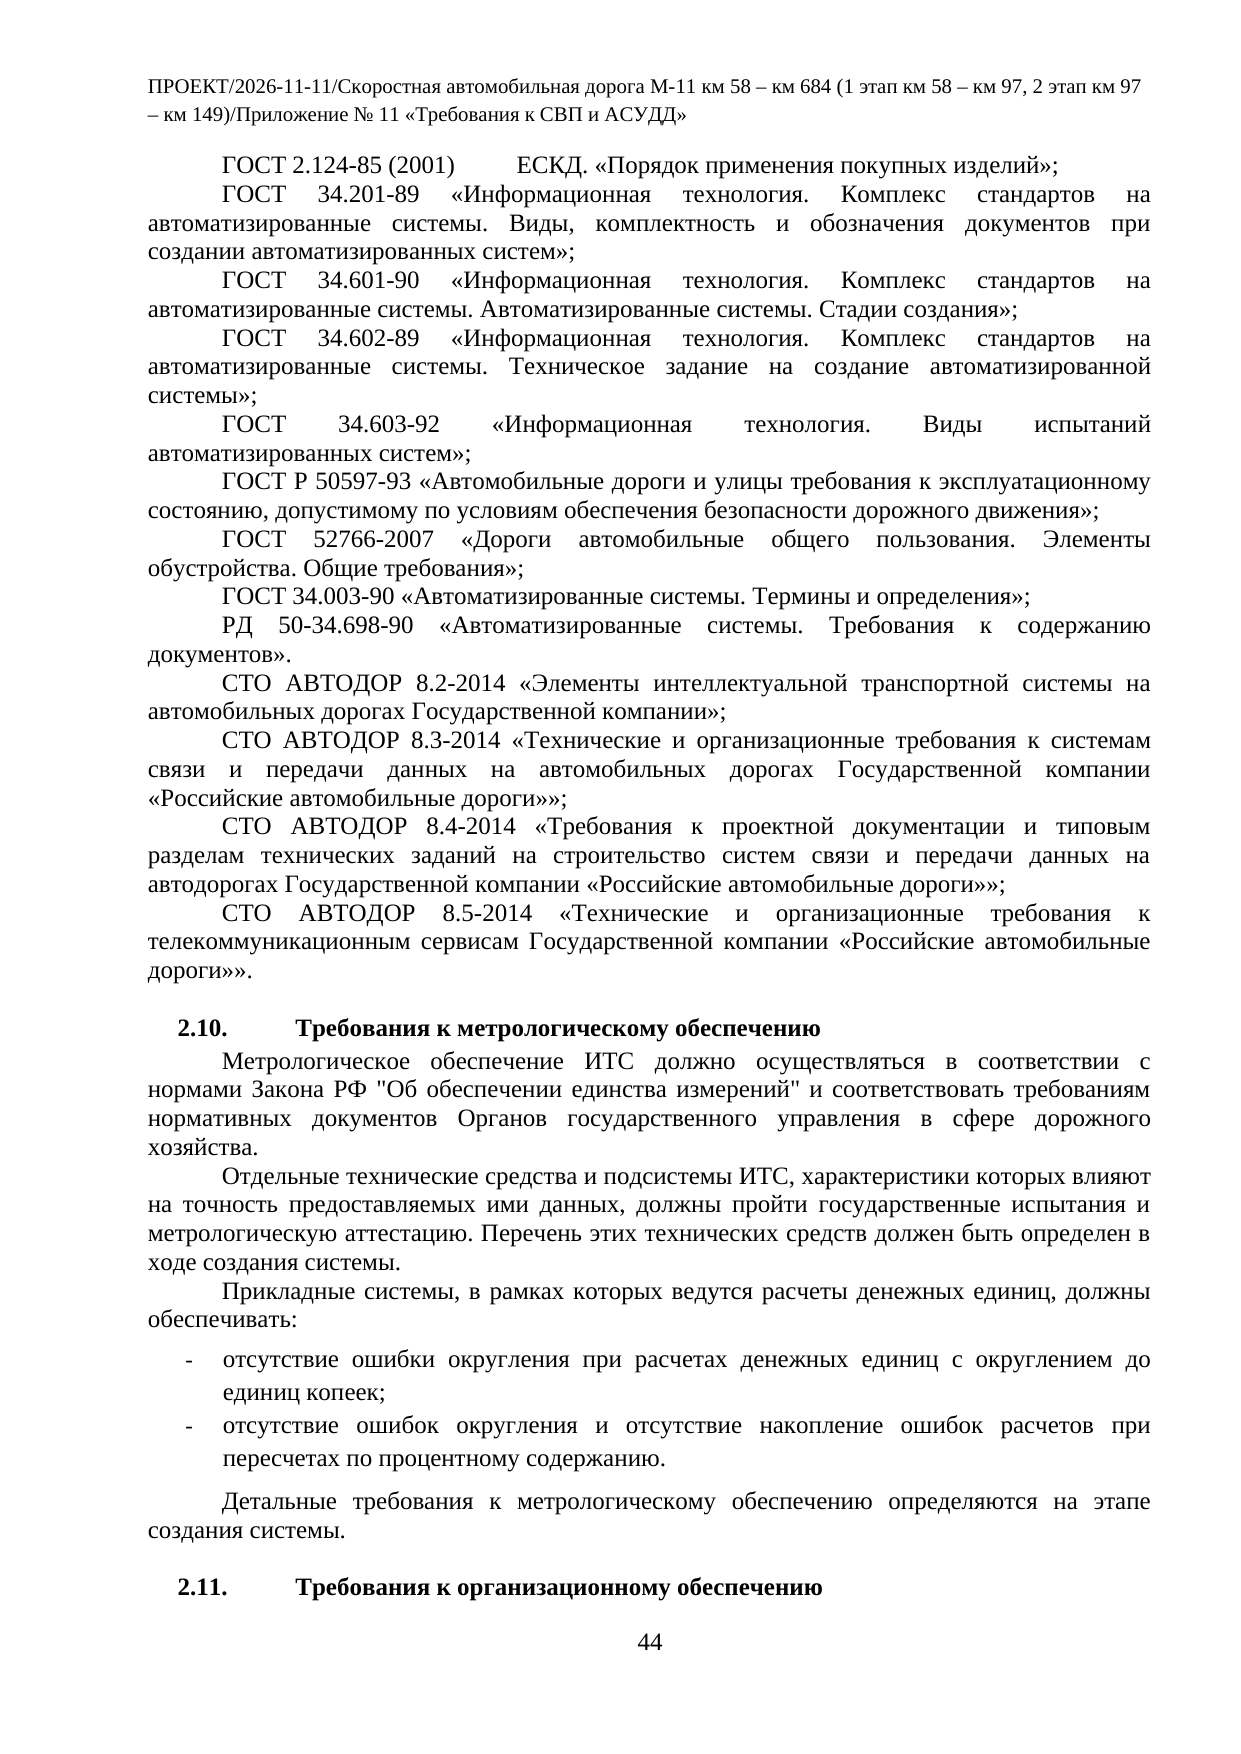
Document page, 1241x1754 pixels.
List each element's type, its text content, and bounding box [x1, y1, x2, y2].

text РД 50-34.698-90 «Автоматизированные системы. Требования к содержанию документов». [148, 610, 1152, 668]
text СТО АВТОДОР 8.4-2014 «Требования к проектной документации и типовым разделам технических заданий на строительство систем связи и передачи данных на автодорогах Государственной компании «Российские автомобильные дороги»»; [148, 811, 1152, 898]
text Метрологическое обеспечение ИТС должно осуществляться в соответствии с нормами Закона РФ "Об обеспечении единства измерений" и соответствовать требованиям нормативных документов Органов государственного управления в сфере дорожного хозяйства. [148, 1046, 1152, 1161]
text Отдельные технические средства и подсистемы ИТС, характеристики которых влияют на точность предоставляемых ими данных, должны пройти государственные испытания и метрологическую аттестацию. Перечень этих технических средств должен быть определен в ходе создания системы. [148, 1161, 1152, 1276]
text СТО АВТОДОР 8.3-2014 «Технические и организационные требования к системам связи и передачи данных на автомобильных дорогах Государственной компании «Российские автомобильные дороги»»; [148, 725, 1152, 811]
text ГОСТ 34.603-92 «Информационная технология. Виды испытаний автоматизированных систем»; [148, 409, 1152, 466]
list Требования к метрологическому обеспечению [177, 1013, 1152, 1041]
list отсутствие ошибки округления при расчетах денежных единиц с округлением до единиц копеек; [185, 1344, 1152, 1405]
list отсутствие ошибок округления и отсутствие накопление ошибок расчетов при пересчетах по процентному содержанию. [185, 1410, 1152, 1471]
text ГОСТ 34.601-90 «Информационная технология. Комплекс стандартов на автоматизированные системы. Автоматизированные системы. Стадии создания»; [148, 265, 1152, 323]
text СТО АВТОДОР 8.2-2014 «Элементы интеллектуальной транспортной системы на автомобильных дорогах Государственной компании»; [148, 668, 1152, 725]
text СТО АВТОДОР 8.5-2014 «Технические и организационные требования к телекоммуникационным сервисам Государственной компании «Российские автомобильные дороги»». [148, 898, 1152, 984]
text ГОСТ Р 50597-93 «Автомобильные дороги и улицы требования к эксплуатационному состоянию, допустимому по условиям обеспечения безопасности дорожного движения»; [148, 466, 1152, 524]
text ГОСТ 34.003-90 «Автоматизированные системы. Термины и определения»; [148, 581, 1152, 610]
text Детальные требования к метрологическому обеспечению определяются на этапе создания системы. [148, 1486, 1152, 1544]
text ГОСТ 52766-2007 «Дороги автомобильные общего пользования. Элементы обустройства. Общие требования»; [148, 524, 1152, 581]
text Прикладные системы, в рамках которых ведутся расчеты денежных единиц, должны обеспечивать: [148, 1276, 1152, 1333]
list Требования к организационному обеспечению [177, 1572, 1152, 1601]
text ГОСТ 2.124-85 (2001) ЕСКД. «Порядок применения покупных изделий»; [148, 150, 1152, 179]
text ГОСТ 34.201-89 «Информационная технология. Комплекс стандартов на автоматизированные системы. Виды, комплектность и обозначения документов при создании автоматизированных систем»; [148, 179, 1152, 265]
text ГОСТ 34.602-89 «Информационная технология. Комплекс стандартов на автоматизированные системы. Техническое задание на создание автоматизированной системы»; [148, 323, 1152, 409]
